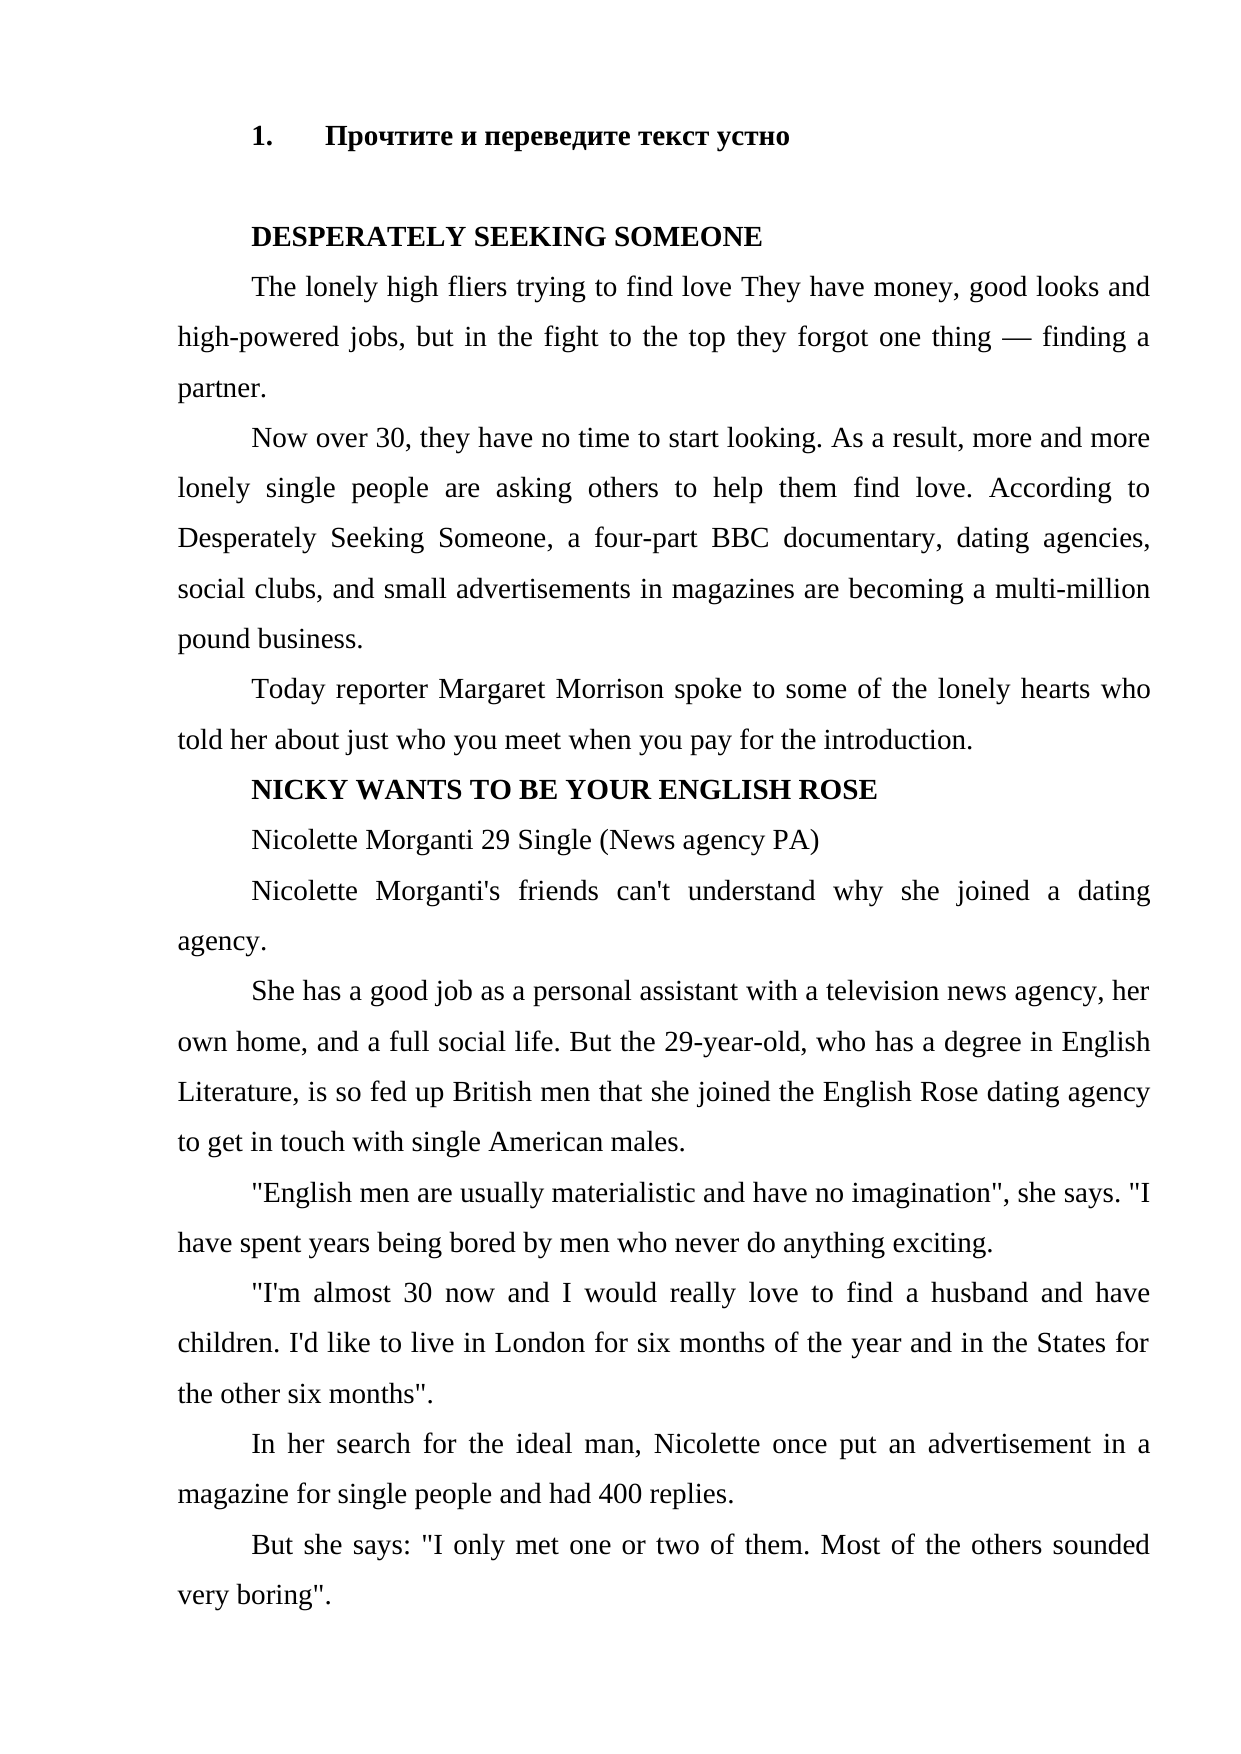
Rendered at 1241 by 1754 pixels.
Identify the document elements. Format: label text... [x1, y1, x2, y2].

text Now over 30, they have no time to start looking. As a result, more and more lonely single people are asking others to help them find love. According to Desperately Seeking Someone, a four-part BBC documentary, dating agencies, social clubs, and small advertisements in magazines are becoming a multi-million pound business. [177, 420, 1152, 655]
text "I'm almost 30 now and I would really love to find a husband and have children. I'd like to live in for six months of the year and in the States for the other six months". [177, 1275, 1152, 1409]
text Today reporter Margaret Morrison spoke to some of the lonely hearts who told her about just who you meet when you pay for the introduction. [177, 672, 1152, 755]
text She has a good job as a personal assistant with a television news agency, her own home, and a full social life. But the 29-year-old, who has a degree in English Literature, is so fed up British men that she joined the English Rose dating agency to get in touch with single American males. [177, 973, 1152, 1158]
text Nicolette Morganti's friends can't understand why she joined a dating agency. [177, 873, 1152, 957]
text The lonely high fliers trying to find love They have money, good looks and high-powered jobs, but in the fight to the top they forgot one thing — finding a partner. [177, 269, 1152, 403]
text But she says: "I only met one or two of them. Most of the others sounded very boring". [177, 1527, 1152, 1611]
text In her search for the ideal man, Nicolette once put an advertisement in a magazine for single people and had 400 replies. [177, 1426, 1152, 1510]
list Прочтите и переведите текст устно [177, 118, 1152, 152]
text DESPERATELY SEEKING SOMEONE [177, 219, 1152, 252]
text Nicolette Morganti 29 Single (News agency PA) [177, 822, 1152, 856]
text NICKY WANTS TO BE YOUR ENGLISH ROSE [177, 772, 1152, 806]
text "English men are usually materialistic and have no imagination", she says. "I have spent years being bored by men who never do anything exciting. [177, 1175, 1152, 1258]
